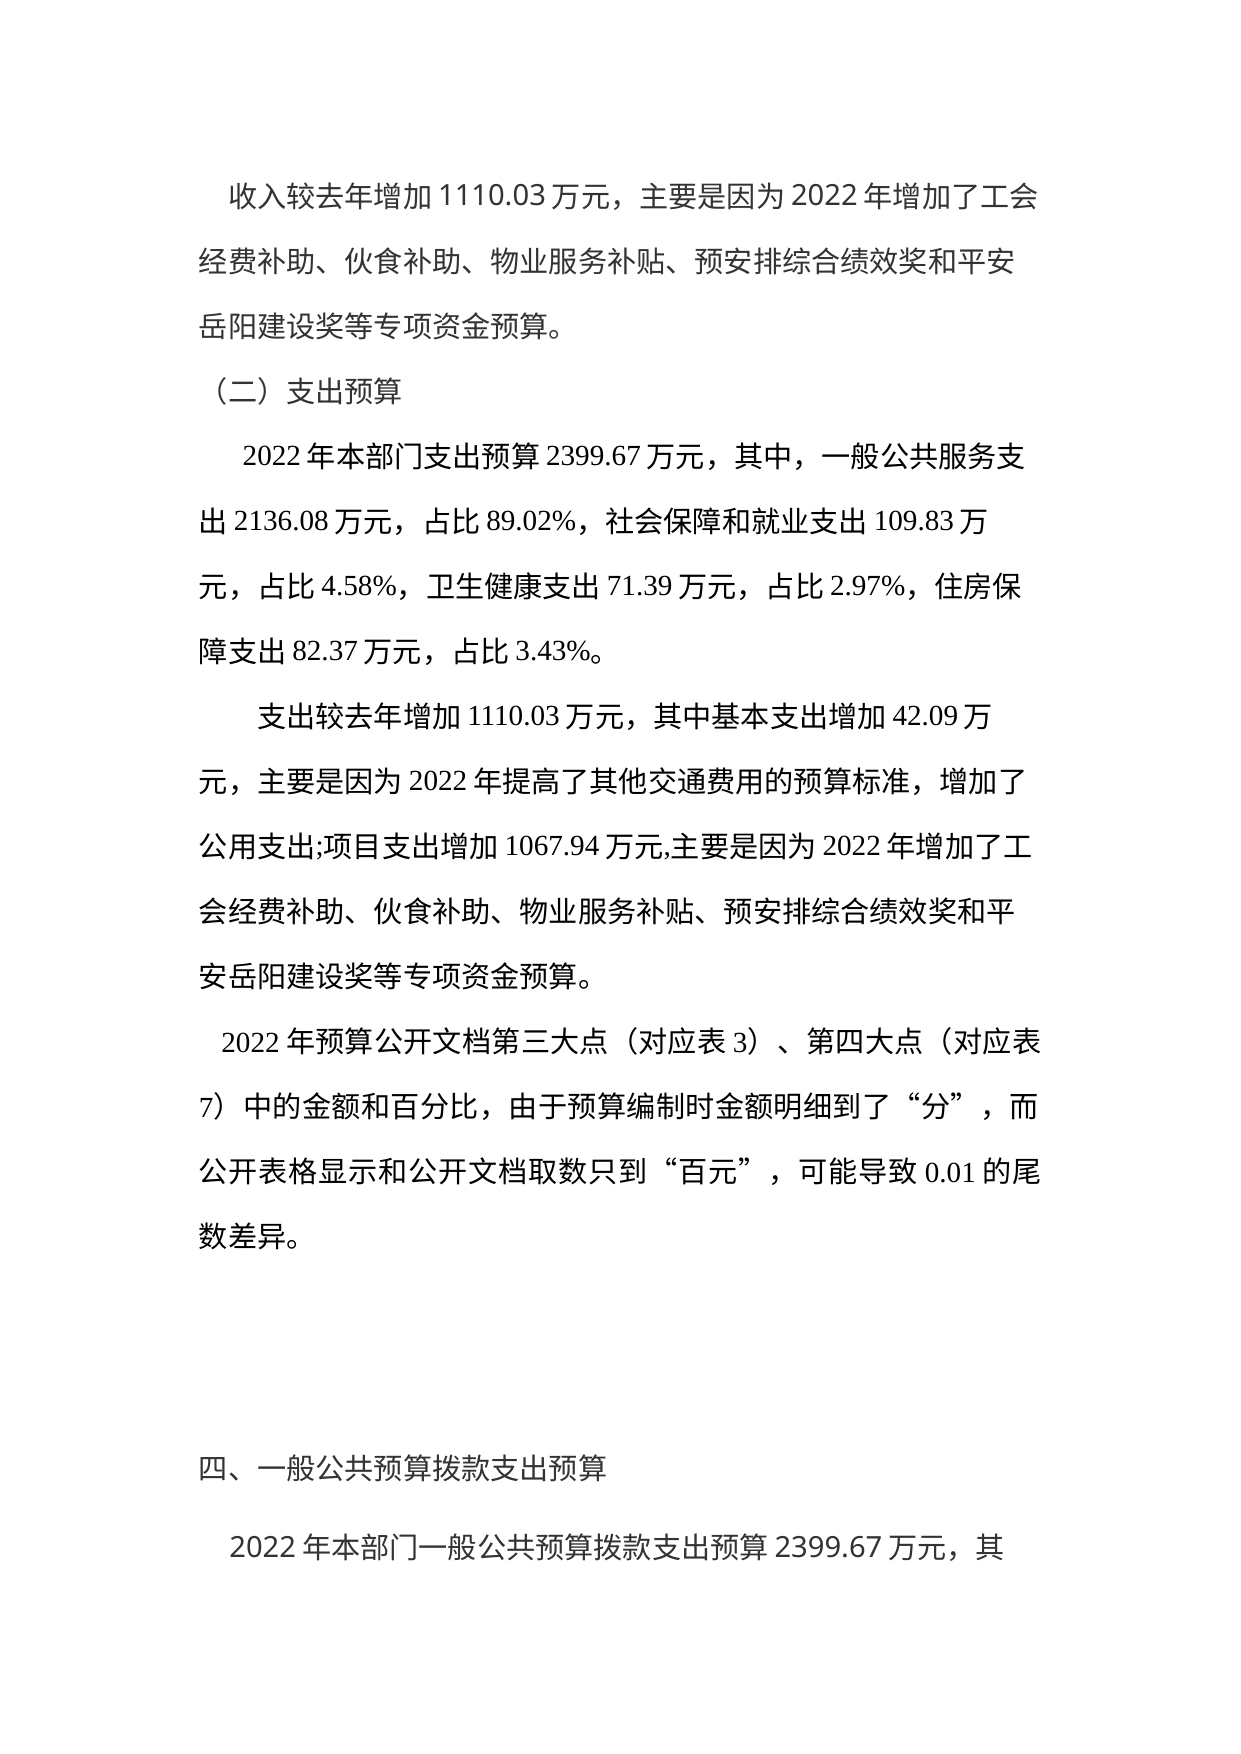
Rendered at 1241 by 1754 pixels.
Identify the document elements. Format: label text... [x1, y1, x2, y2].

table_cell 收入较去年增加1110.03万元，主要是因为2022年增加了工会经费补助、伙食补助、物业服务补贴、预安排综合绩效奖和平安岳阳建设奖等专项资金预算。 [188, 162, 1053, 357]
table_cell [188, 1500, 1053, 1592]
table_cell （二）支出预算 [188, 357, 1053, 422]
table_cell 2022年本部门支出预算2399.67万元，其中，一般公共服务支出2136.08万元，占比89.02%，社会保障和就业支出109.83万元，占比4.58%，卫生健康支出71.39万元，占比2.97%，住房保障支出82.37万元，占比3.43%。 支出较去年增加1110.03万元，其中基本支出增加42.09万元，主要是因为2022年提高了其他交通费用的预算标准，增加了公用支出;项目支出增加1067.94万元,主要是因为2022年增加了工会经费补助、伙食补助、物业服务补贴、预安排综合绩效奖和平安岳阳建设奖等专项资金预算。 2022年预算公开文档第三大点（对应表3）、第四大点（对应表7）中的金额和百分比，由于预算编制时金额明细到了“分”，而公开表格显示和公开文档取数只到“百元”，可能导致0.01的尾数差异。 [188, 422, 1053, 1434]
table_cell 四、一般公共预算拨款支出预算 [188, 1435, 1053, 1499]
